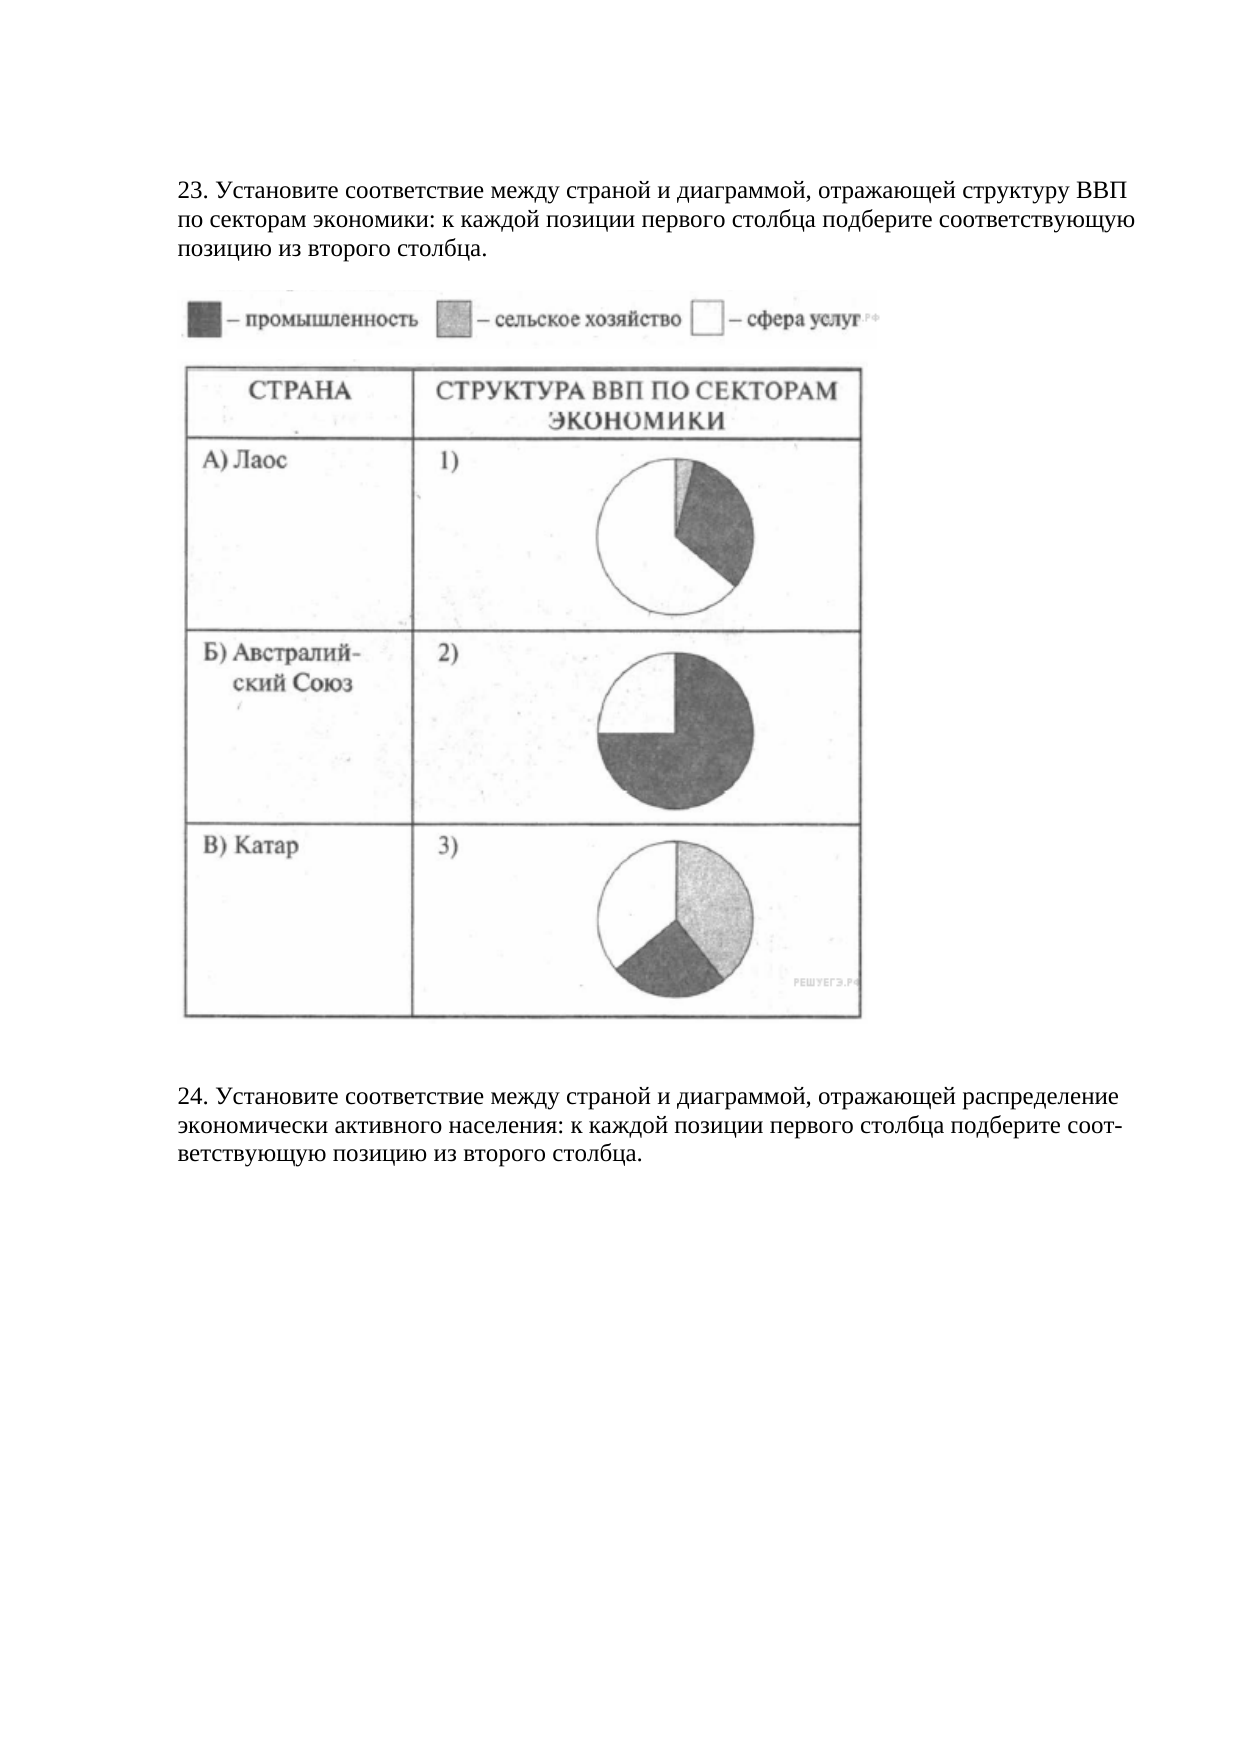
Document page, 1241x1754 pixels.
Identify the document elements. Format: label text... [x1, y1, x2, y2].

picture [177, 290, 885, 1024]
text 24. Установите соответствие между страной и диаграммой, отражающей распределение экономически активного населения: к каждой позиции первого столбца подберите соответствующую позицию из второго столбца. [177, 1081, 1152, 1167]
text 23. Установите соответствие между страной и диаграммой, отражающей структуру ВВП по секторам экономики: к каждой позиции первого столбца подберите соответствующую позицию из второго столбца. [177, 176, 1152, 262]
